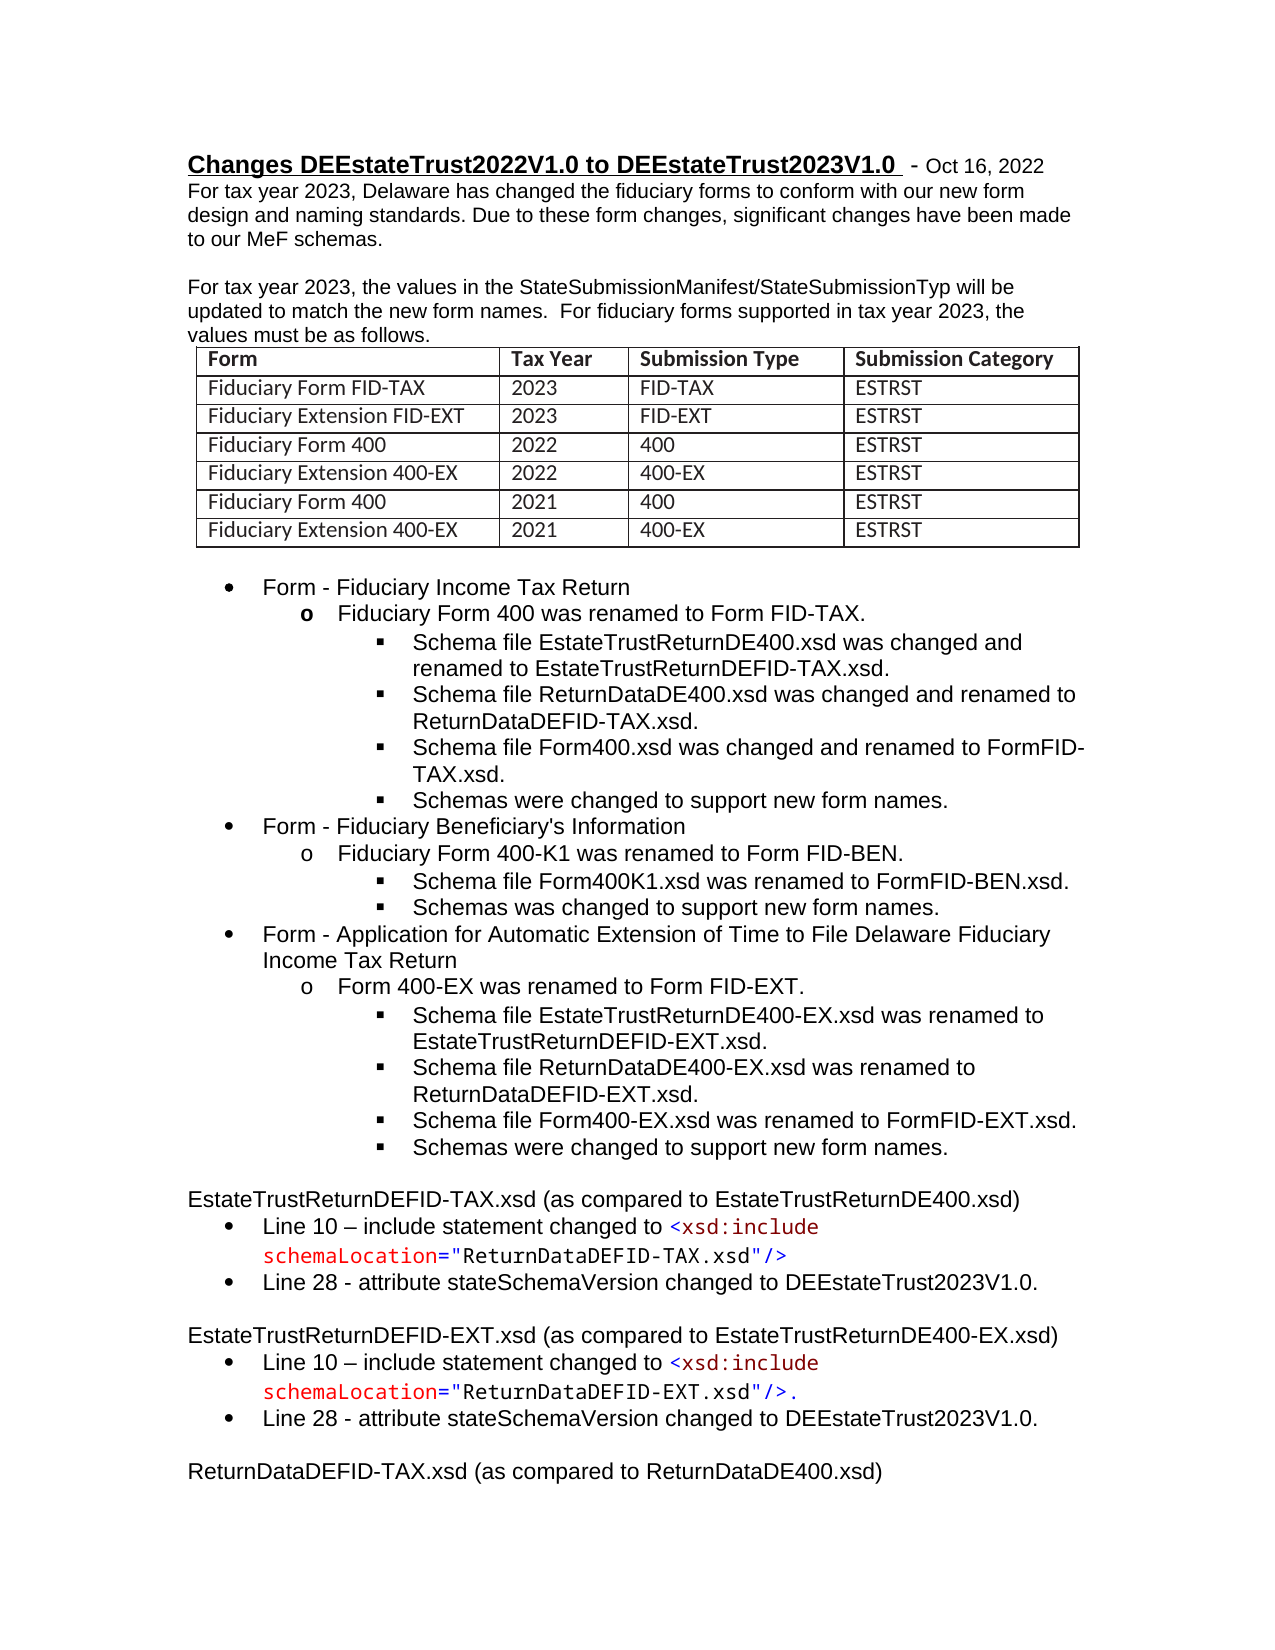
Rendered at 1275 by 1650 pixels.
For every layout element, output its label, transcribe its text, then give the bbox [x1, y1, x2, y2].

table_cell 400-EX [629, 462, 843, 489]
list Schemas were changed to support new form names. [375, 1133, 1087, 1160]
list Schema file ReturnDataDE400.xsd was changed and renamed to ReturnDataDEFID-TAX.xsd. [375, 681, 1087, 734]
list Line 28 - attribute stateSchemaVersion changed to DEEstateTrust2023V1.0. [225, 1405, 1087, 1432]
table_header Form [197, 348, 499, 375]
list Schema file Form400-EX.xsd was renamed to FormFID-EXT.xsd. [375, 1107, 1087, 1133]
table_cell ESTRST [845, 519, 1078, 546]
text Changes DEEstateTrust2022V1.0 to DEEstateTrust2023V1.0 - Oct 16, 2022 [187, 150, 1087, 179]
list Form - Application for Automatic Extension of Time to File Delaware Fiduciary Income Tax Return [225, 921, 1087, 973]
table_cell 2023 [500, 377, 628, 403]
table_cell 2021 [500, 519, 628, 546]
list Schema file Form400K1.xsd was renamed to FormFID-BEN.xsd. [375, 868, 1087, 894]
text EstateTrustReturnDEFID-TAX.xsd (as compared to EstateTrustReturnDE400.xsd) [187, 1186, 1087, 1212]
list Fiduciary Form 400-K1 was renamed to Form FID-BEN. [300, 839, 1087, 868]
list Fiduciary Form 400 was renamed to Form FID-TAX. [300, 600, 1087, 629]
text EstateTrustReturnDEFID-EXT.xsd (as compared to EstateTrustReturnDE400-EX.xsd) [187, 1322, 1087, 1348]
text ReturnDataDEFID-TAX.xsd (as compared to ReturnDataDE400.xsd) [187, 1458, 1087, 1484]
table_header Submission Type [629, 348, 843, 375]
list Form - Fiduciary Beneficiary's Information [225, 813, 1087, 839]
list Form - Fiduciary Income Tax Return [225, 574, 1087, 600]
list Schema file ReturnDataDE400-EX.xsd was renamed to ReturnDataDEFID-EXT.xsd. [375, 1054, 1087, 1107]
list Schema file EstateTrustReturnDE400.xsd was changed and renamed to EstateTrustReturnDEFID-TAX.xsd. [375, 629, 1087, 681]
table_cell Fiduciary Form 400 [197, 434, 499, 461]
table_header Submission Category [845, 348, 1078, 375]
table_cell Fiduciary Form 400 [197, 491, 499, 517]
list Schemas were changed to support new form names. [375, 787, 1087, 813]
table_cell 2022 [500, 434, 628, 461]
list Schema file EstateTrustReturnDE400-EX.xsd was renamed to EstateTrustReturnDEFID-EXT.xsd. [375, 1002, 1087, 1054]
text For tax year 2023, the values in the StateSubmissionManifest/StateSubmissionTyp will be updated to match the new form names. For fiduciary forms supported in tax year 2023, the values must be as follows. [187, 274, 1087, 346]
table_cell 2022 [500, 462, 628, 489]
table_cell Fiduciary Form FID-TAX [197, 377, 499, 403]
table_cell 400 [629, 491, 843, 517]
table_cell ESTRST [845, 434, 1078, 461]
table_cell FID-EXT [629, 405, 843, 432]
table_cell FID-TAX [629, 377, 843, 403]
table_cell ESTRST [845, 405, 1078, 432]
table_cell 2021 [500, 491, 628, 517]
text For tax year 2023, Delaware has changed the fiduciary forms to conform with our new form design and naming standards. Due to these form changes, significant changes have been made to our MeF schemas. [187, 179, 1087, 251]
table_cell Fiduciary Extension FID-EXT [197, 405, 499, 432]
table_cell Fiduciary Extension 400-EX [197, 462, 499, 489]
table_cell Fiduciary Extension 400-EX [197, 519, 499, 546]
list Line 10 – include statement changed to <xsd:include schemaLocation="ReturnDataDEFID-TAX.xsd"/> [225, 1212, 1087, 1269]
table_cell ESTRST [845, 491, 1078, 517]
list Form 400-EX was renamed to Form FID-EXT. [300, 973, 1087, 1002]
table_cell 400 [629, 434, 843, 461]
table_header Tax Year [500, 348, 628, 375]
list Line 28 - attribute stateSchemaVersion changed to DEEstateTrust2023V1.0. [225, 1269, 1087, 1296]
list Line 10 – include statement changed to <xsd:include schemaLocation="ReturnDataDEFID-EXT.xsd"/>. [225, 1348, 1087, 1405]
table_cell ESTRST [845, 377, 1078, 403]
table_cell 400-EX [629, 519, 843, 546]
list Schemas was changed to support new form names. [375, 894, 1087, 921]
table_cell ESTRST [845, 462, 1078, 489]
table_cell 2023 [500, 405, 628, 432]
list Schema file Form400.xsd was changed and renamed to FormFID-TAX.xsd. [375, 734, 1087, 787]
